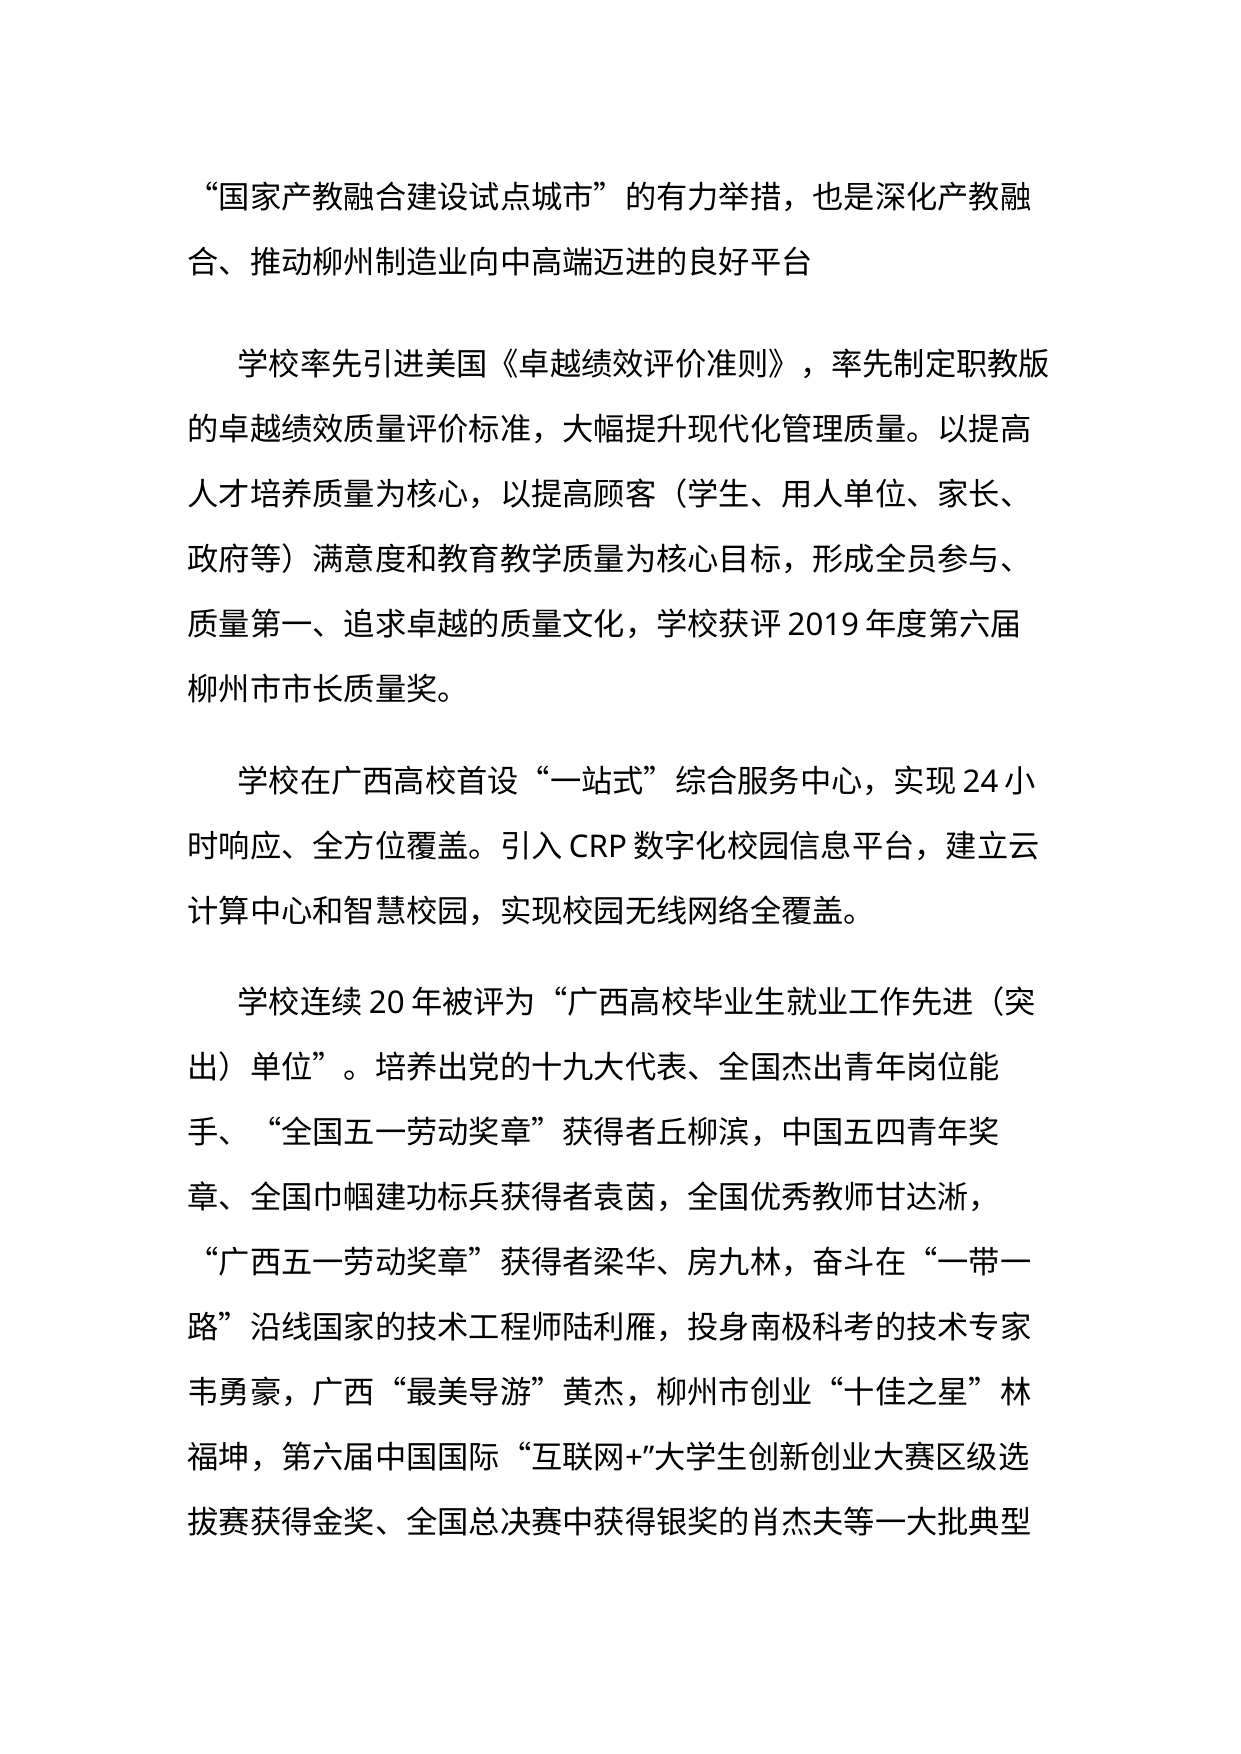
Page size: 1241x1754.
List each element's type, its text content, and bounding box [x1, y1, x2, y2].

text 学校在广西高校首设“一站式”综合服务中心，实现24小时响应、全方位覆盖。引入CRP数字化校园信息平台，建立云计算中心和智慧校园，实现校园无线网络全覆盖。 [187, 746, 1053, 941]
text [187, 967, 1053, 1552]
text 学校率先引进美国《卓越绩效评价准则》，率先制定职教版的卓越绩效质量评价标准，大幅提升现代化管理质量。以提高人才培养质量为核心，以提高顾客（学生、用人单位、家长、政府等）满意度和教育教学质量为核心目标，形成全员参与、质量第一、追求卓越的质量文化，学校获评2019年度第六届柳州市市长质量奖。 [187, 330, 1053, 720]
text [187, 162, 1053, 292]
